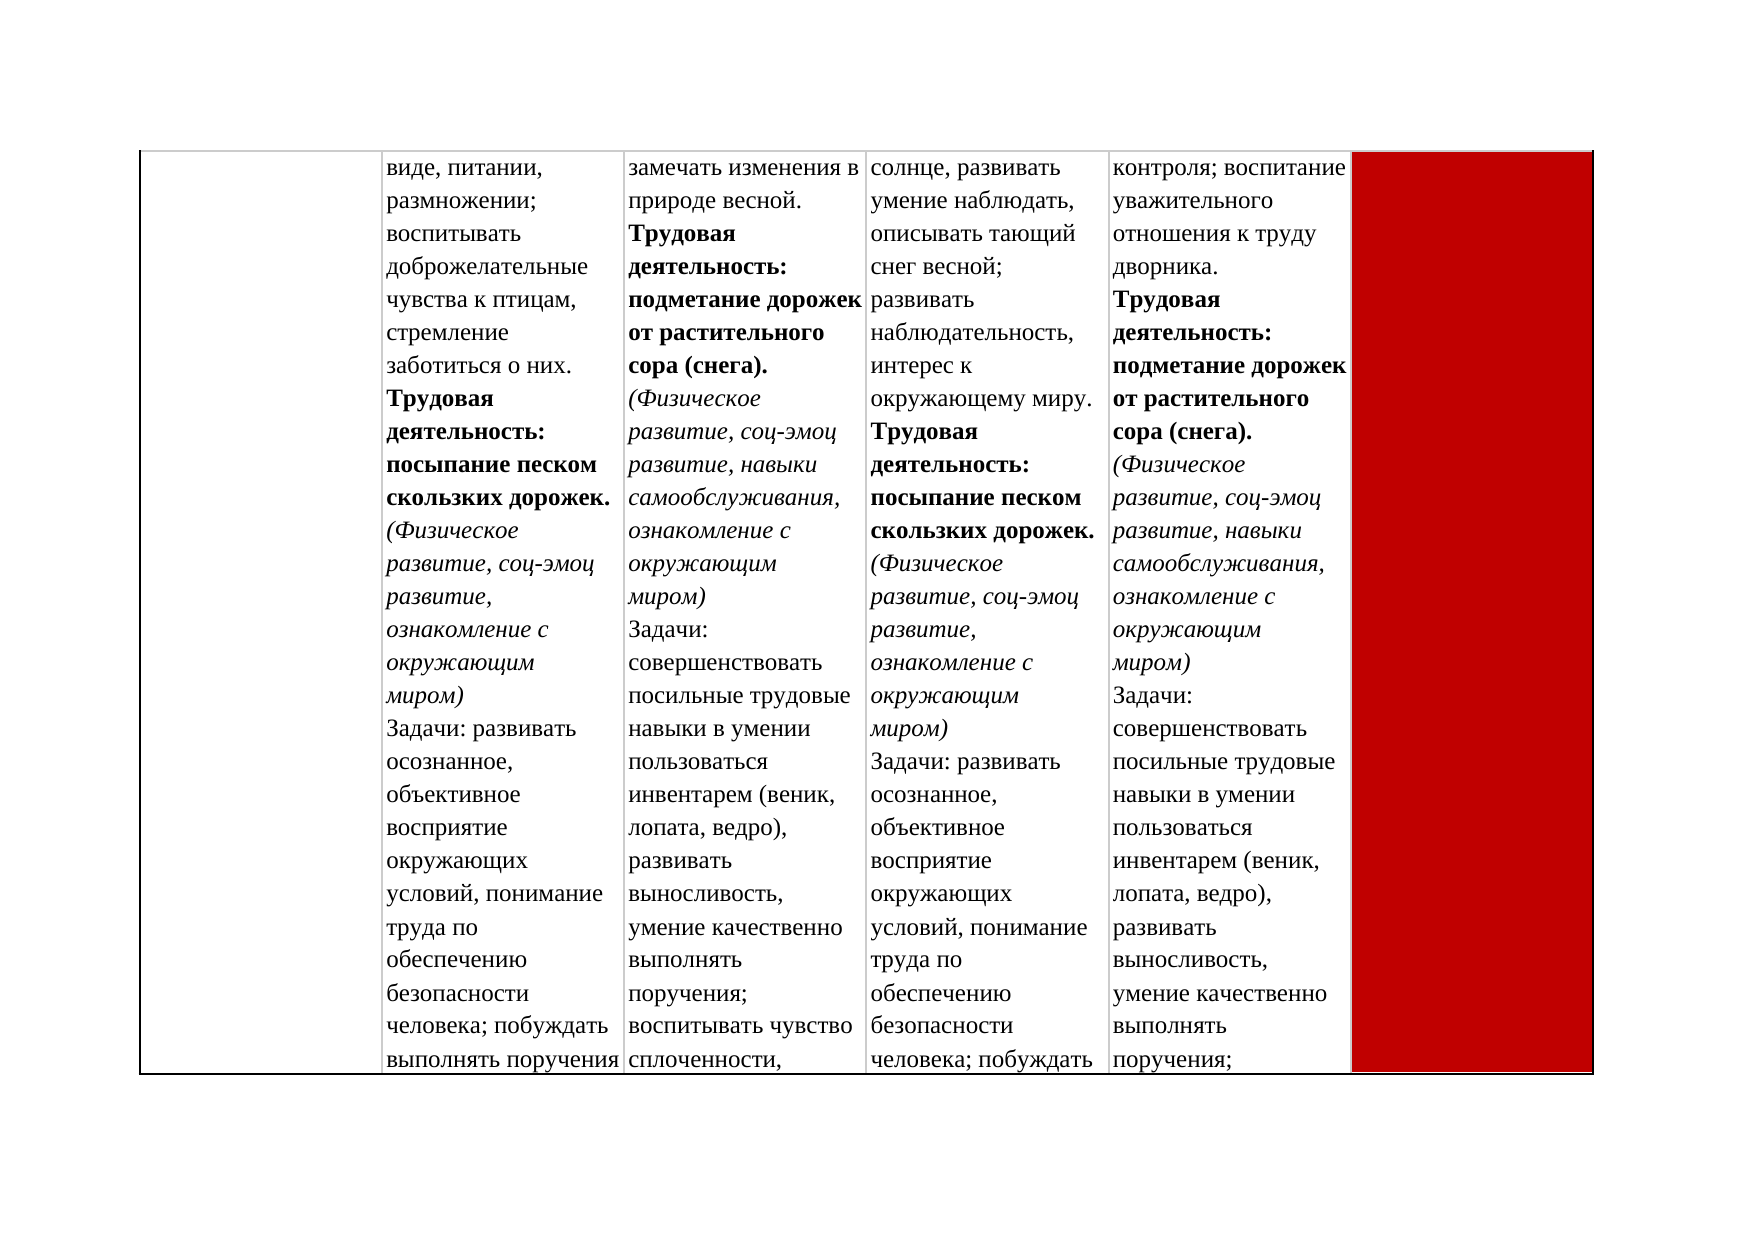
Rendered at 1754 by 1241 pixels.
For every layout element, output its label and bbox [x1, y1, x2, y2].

table_cell [1110, 152, 1350, 1072]
table_cell [383, 152, 623, 1072]
table_cell [867, 152, 1108, 1072]
table_cell [141, 152, 381, 1072]
table_cell [625, 152, 865, 1072]
table_cell [1352, 152, 1592, 1072]
